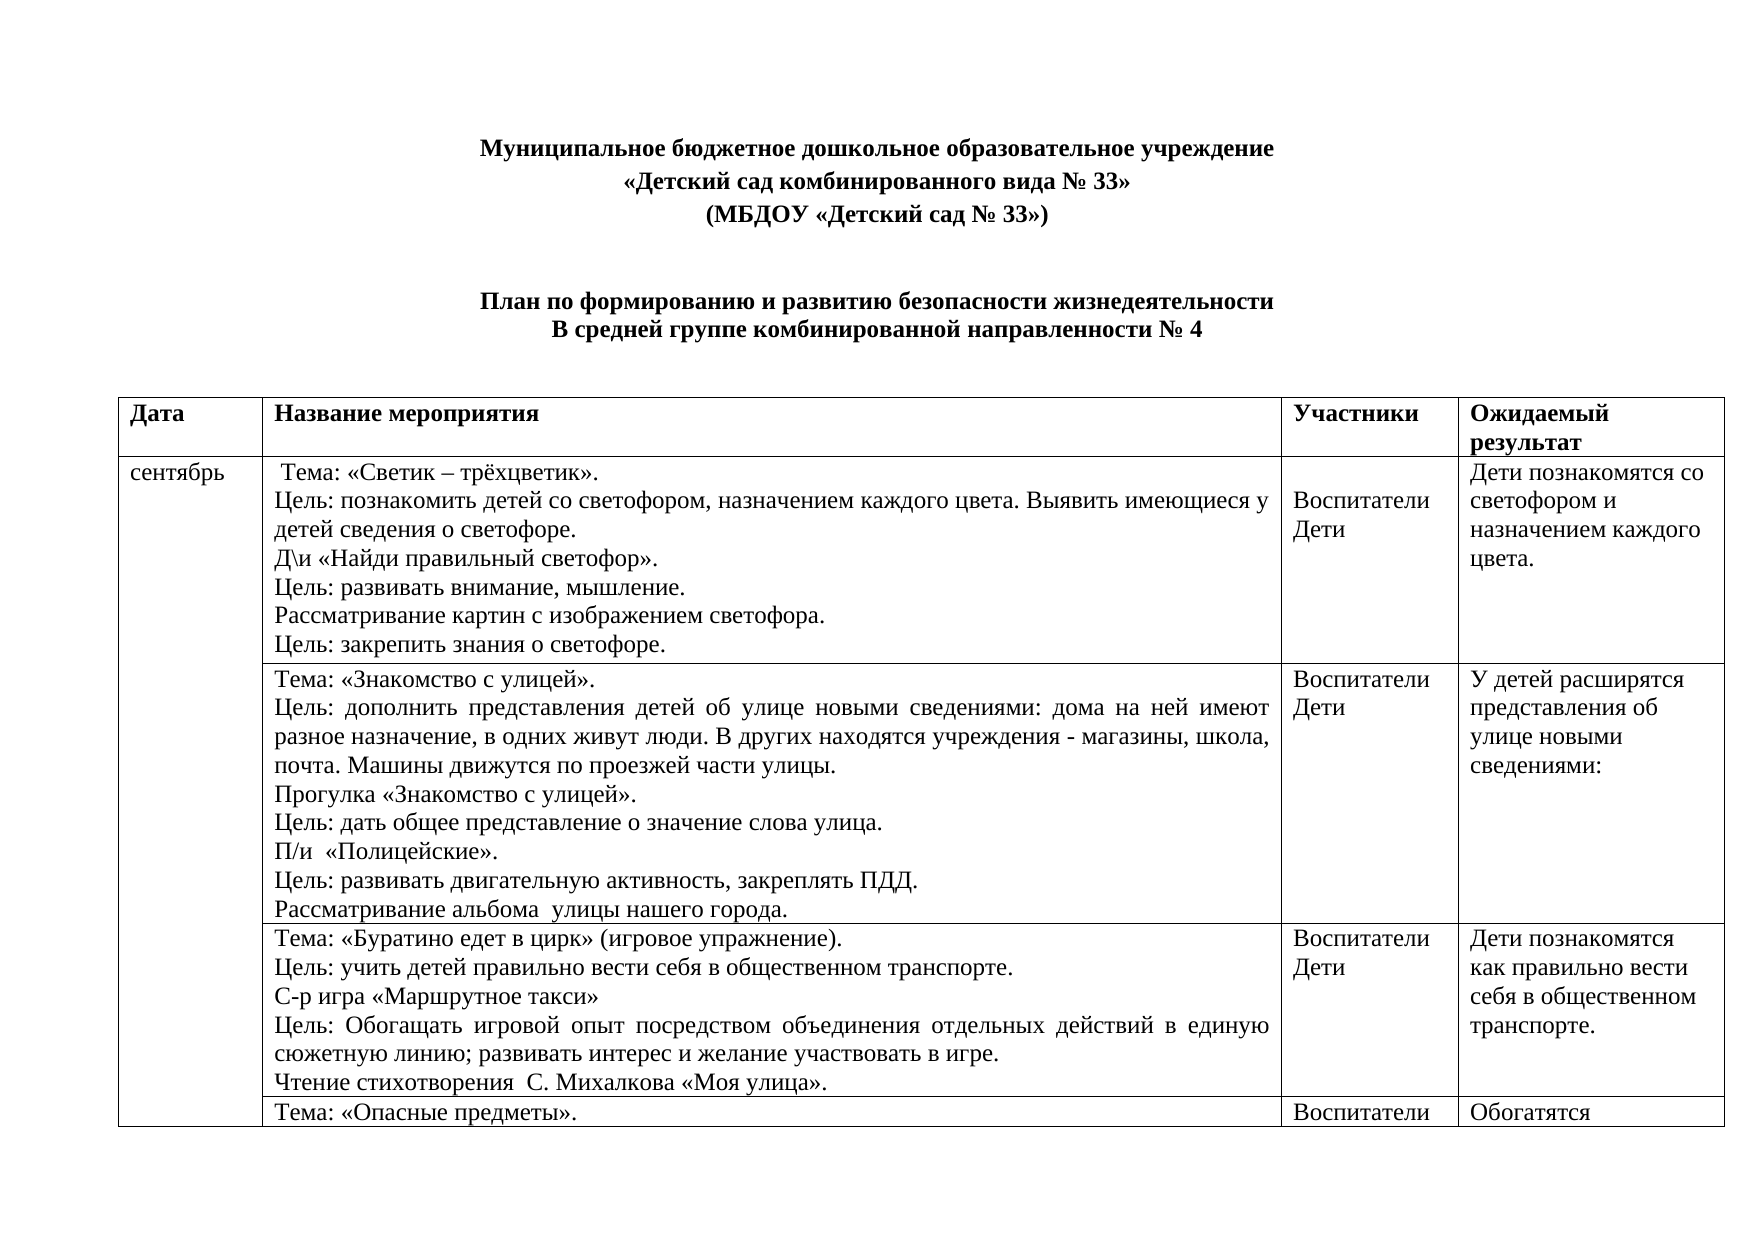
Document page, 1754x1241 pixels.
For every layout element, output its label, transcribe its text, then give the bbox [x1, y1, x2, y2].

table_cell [263, 1097, 1281, 1126]
table_cell Воспитатели Дети [1282, 924, 1458, 1096]
table_header Ожидаемый результат [1459, 398, 1724, 456]
table_cell Тема: «Знакомство с улицей». Цель: дополнить представления детей об улице новыми сведениями: дома на ней имеют разное назначение, в одних живут люди. В других находятся учреждения - магазины, школа, почта. Машины движутся по проезжей части улицы. Прогулка «Знакомство с улицей». Цель: дать общее представление о значение слова улица. П/и «Полицейские». Цель: развивать двигательную активность, закреплять ПДД. Рассматривание альбома улицы нашего города. [263, 664, 1281, 922]
table_cell Дети познакомятся со светофором и назначением каждого цвета. [1459, 457, 1724, 663]
table_cell сентябрь [119, 457, 262, 1126]
table_header Дата [119, 398, 262, 456]
text Муниципальное бюджетное дошкольное образовательное учреждение [118, 133, 1636, 162]
text План по формированию и развитию безопасности жизнедеятельности [118, 286, 1636, 314]
text (МБДОУ «Детский сад № 33») [118, 199, 1636, 228]
table_cell Воспитатели Дети [1282, 664, 1458, 922]
table_header Участники [1282, 398, 1458, 456]
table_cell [1459, 1097, 1724, 1126]
table_cell Дети познакомятся как правильно вести себя в общественном транспорте. [1459, 924, 1724, 1096]
table_cell У детей расширятся представления об улице новыми сведениями: [1459, 664, 1724, 922]
text «Детский сад комбинированного вида № 33» [118, 166, 1636, 195]
table_cell Воспитатели Дети [1282, 1097, 1458, 1126]
table_cell Воспитатели Дети [1282, 457, 1458, 663]
text В средней группе комбинированной направленности № 4 [118, 314, 1636, 343]
table_cell Тема: «Буратино едет в цирк» (игровое упражнение). Цель: учить детей правильно вести себя в общественном транспорте. С-р игра «Маршрутное такси» Цель: Обогащать игровой опыт посредством объединения отдельных действий в единую сюжетную линию; развивать интерес и желание участвовать в игре. Чтение стихотворения С. Михалкова «Моя улица». [263, 924, 1281, 1096]
table_cell Тема: «Светик – трёхцветик». Цель: познакомить детей со светофором, назначением каждого цвета. Выявить имеющиеся у детей сведения о светофоре. Д\и «Найди правильный светофор». Цель: развивать внимание, мышление. Рассматривание картин с изображением светофора. Цель: закрепить знания о светофоре. [263, 457, 1281, 663]
table_header Название мероприятия [263, 398, 1281, 456]
